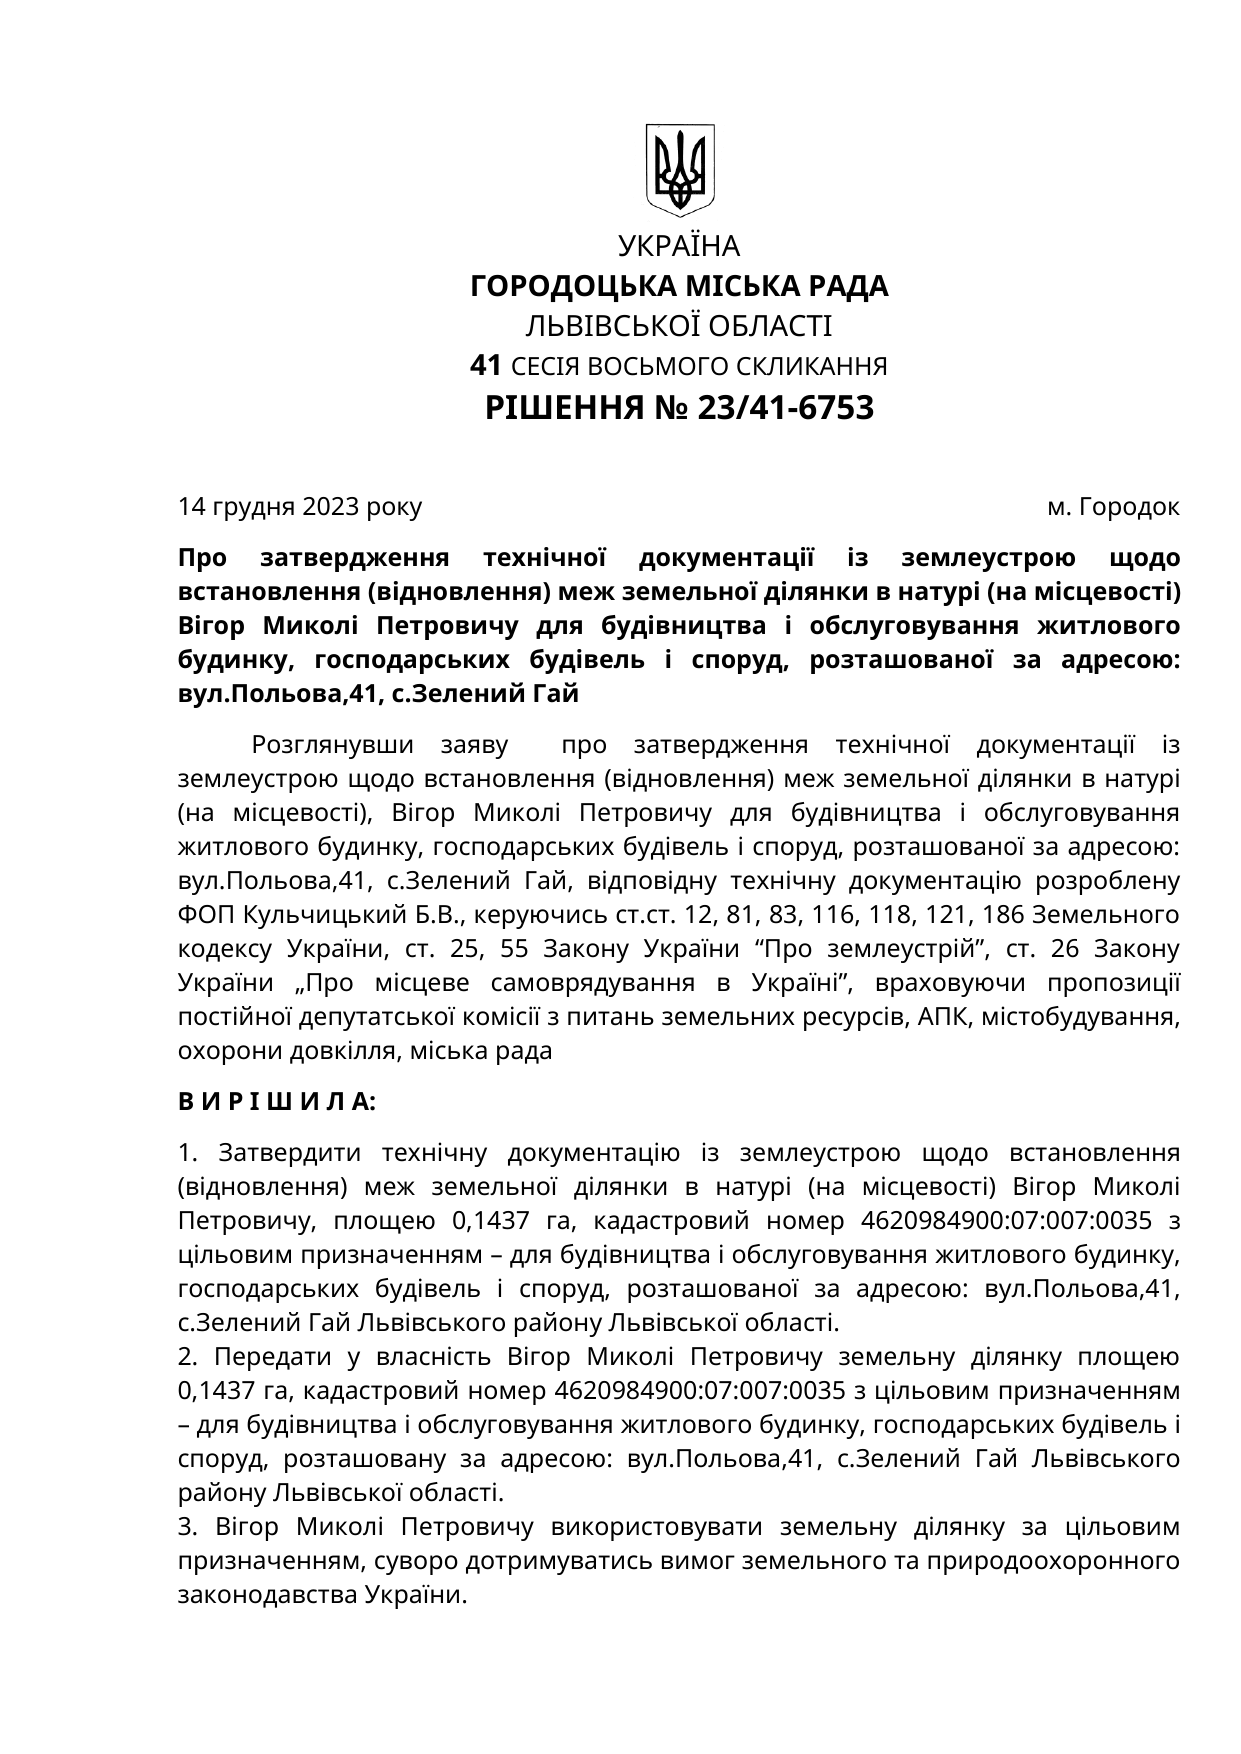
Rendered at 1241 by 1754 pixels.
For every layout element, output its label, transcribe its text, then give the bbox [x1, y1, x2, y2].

text 14 грудня 2023 року м. Городок [177, 488, 1181, 523]
picture [633, 118, 726, 222]
text УКРАЇНА [177, 225, 1181, 265]
text ГОРОДОЦЬКА МІСЬКА РАДА [177, 265, 1181, 305]
text РІШЕННЯ № 23/41-6753 [177, 384, 1181, 429]
text В И Р І Ш И Л А: [177, 1083, 1182, 1118]
text 3. Вігор Миколі Петровичу використовувати земельну ділянку за цільовим призначенням, суворо дотримуватись вимог земельного та природоохоронного законодавства України. [177, 1509, 1182, 1611]
text 2. Передати у власність Вігор Миколі Петровичу земельну ділянку площею 0,1437 га, кадастровий номер 4620984900:07:007:0035 з цільовим призначенням – для будівництва і обслуговування житлового будинку, господарських будівель і споруд, розташовану за адресою: вул.Польова,41, с.Зелений Гай Львівського району Львівської області. [177, 1339, 1182, 1509]
text Про затвердження технічної документації із землеустрою щодо встановлення (відновлення) меж земельної ділянки в натурі (на місцевості) Вігор Миколі Петровичу для будівництва і обслуговування житлового будинку, господарських будівель і споруд, розташованої за адресою: вул.Польова,41, с.Зелений Гай [177, 539, 1182, 709]
text ЛЬВІВСЬКОЇ ОБЛАСТІ [177, 305, 1181, 344]
text 41 сесія восьмого скликання [177, 344, 1181, 384]
text Розглянувши заяву про затвердження технічної документації із землеустрою щодо встановлення (відновлення) меж земельної ділянки в натурі (на місцевості), Вігор Миколі Петровичу для будівництва і обслуговування житлового будинку, господарських будівель і споруд, розташованої за адресою: вул.Польова,41, с.Зелений Гай, відповідну технічну документацію розроблену ФОП Кульчицький Б.В., керуючись ст.ст. 12, 81, 83, 116, 118, 121, 186 Земельного кодексу України, ст. 25, 55 Закону України “Про землеустрій”, ст. 26 Закону України „Про місцеве самоврядування в Україні”, враховуючи пропозиції постійної депутатської комісії з питань земельних ресурсів, АПК, містобудування, охорони довкілля, міська рада [177, 726, 1182, 1067]
text 1. Затвердити технічну документацію із землеустрою щодо встановлення (відновлення) меж земельної ділянки в натурі (на місцевості) Вігор Миколі Петровичу, площею 0,1437 га, кадастровий номер 4620984900:07:007:0035 з цільовим призначенням – для будівництва і обслуговування житлового будинку, господарських будівель і споруд, розташованої за адресою: вул.Польова,41, с.Зелений Гай Львівського району Львівської області. [177, 1134, 1182, 1339]
